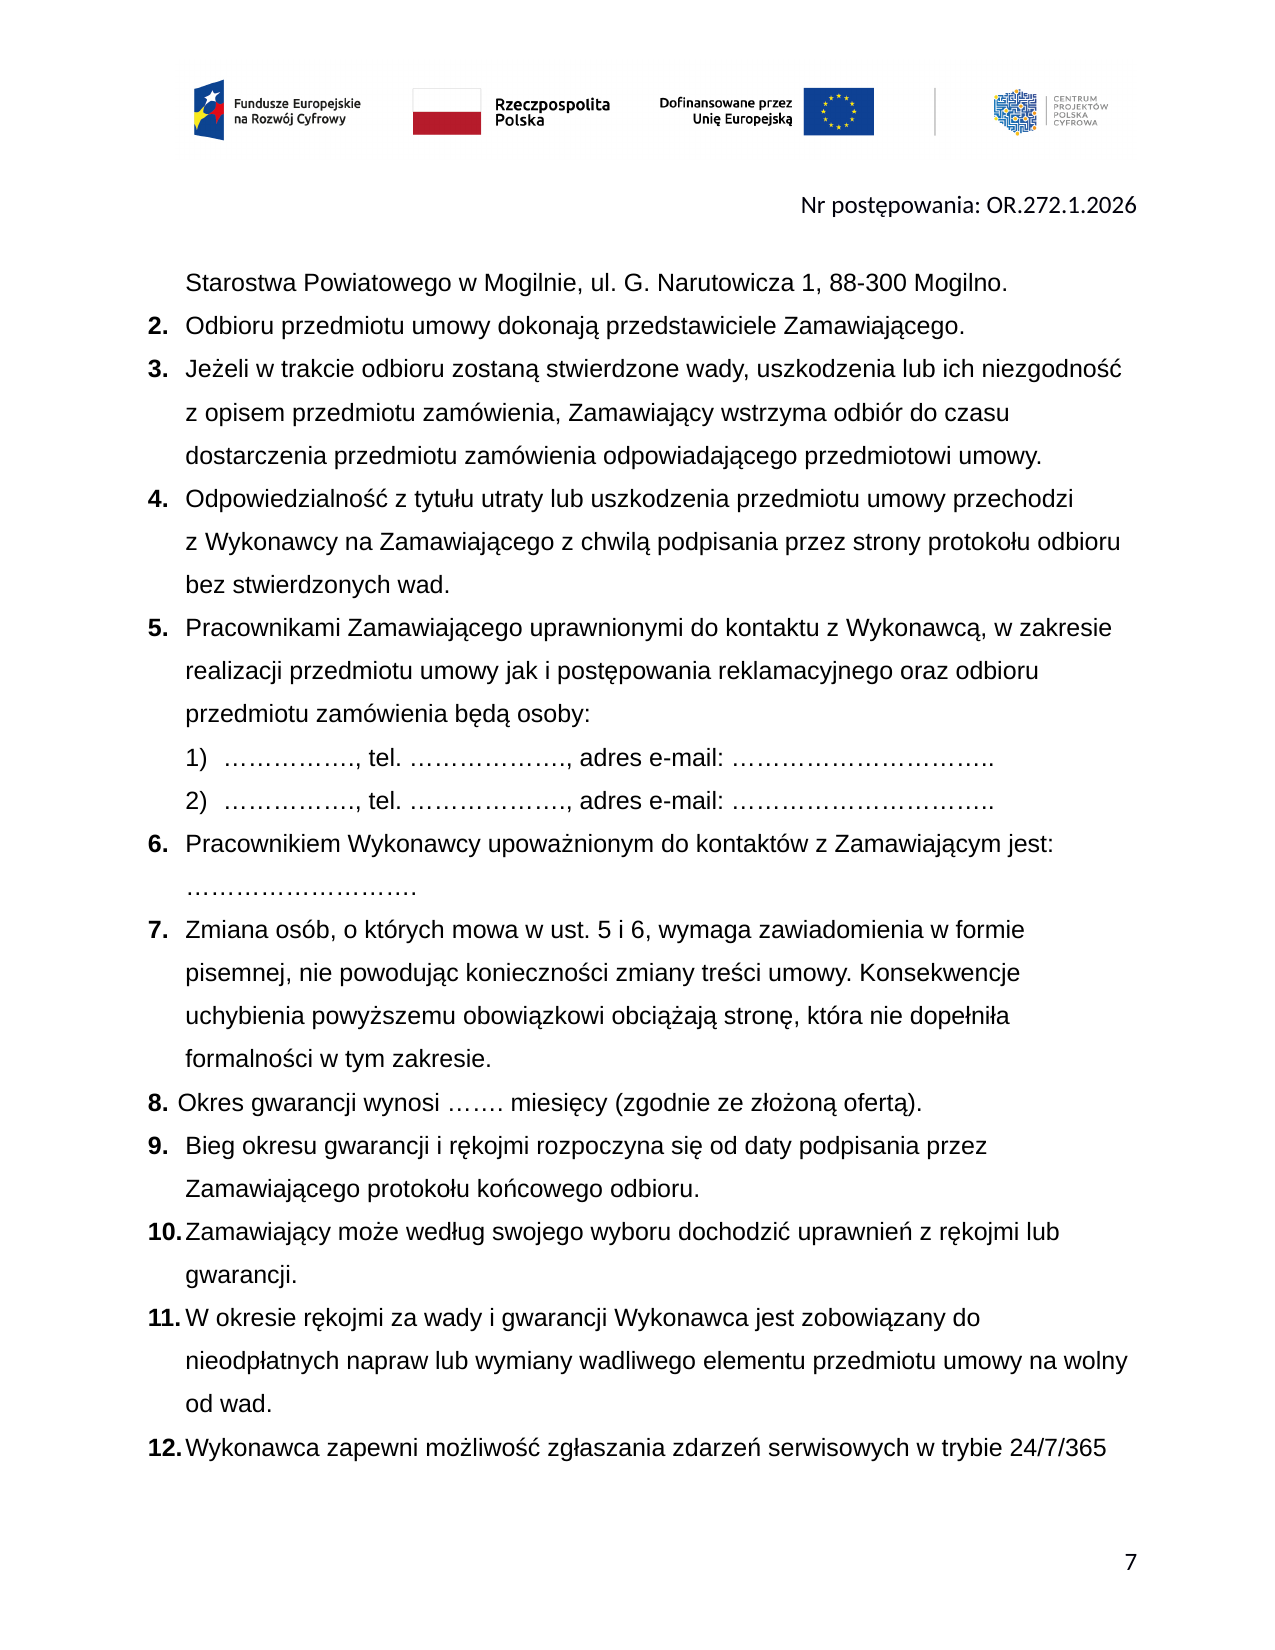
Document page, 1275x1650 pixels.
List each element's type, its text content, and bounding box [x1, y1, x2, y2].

list Pracownikiem Wykonawcy upoważnionym do kontaktów z Zamawiającym jest: ………………………. [148, 829, 1137, 901]
list Bieg okresu gwarancji i rękojmi rozpoczyna się od daty podpisania przez Zamawiającego protokołu końcowego odbioru. [148, 1131, 1137, 1203]
list Odbioru przedmiotu umowy dokonają przedstawiciele Zamawiającego. [148, 311, 1137, 340]
list Sprzęt na którą Wykonawca składa ofertę, zostanie dostarczony do siedziby Starostwa Powiatowego w Mogilnie, ul. G. Narutowicza 1, 88-300 Mogilno. [148, 268, 1137, 297]
picture [174, 59, 1138, 160]
list Wykonawca zapewni możliwość zgłaszania zdarzeń serwisowych w trybie 24/7/365 telefonicznie i przez Internet. [148, 1433, 1137, 1461]
list Zmiana osób, o których mowa w ust. 5 i 6, wymaga zawiadomienia w formie pisemnej, nie powodując konieczności zmiany treści umowy. Konsekwencje uchybienia powyższemu obowiązkowi obciążają stronę, która nie dopełniła formalności w tym zakresie. [148, 915, 1137, 1073]
list Jeżeli w trakcie odbioru zostaną stwierdzone wady, uszkodzenia lub ich niezgodność z opisem przedmiotu zamówienia, Zamawiający wstrzyma odbiór do czasu dostarczenia przedmiotu zamówienia odpowiadającego przedmiotowi umowy. [148, 354, 1137, 469]
list Pracownikami Zamawiającego uprawnionymi do kontaktu z Wykonawcą, w zakresie realizacji przedmiotu umowy jak i postępowania reklamacyjnego oraz odbioru przedmiotu zamówienia będą osoby: [148, 613, 1137, 728]
list W okresie rękojmi za wady i gwarancji Wykonawca jest zobowiązany do nieodpłatnych napraw lub wymiany wadliwego elementu przedmiotu umowy na wolny od wad. [148, 1303, 1137, 1418]
list Okres gwarancji wynosi ……. miesięcy (zgodnie ze złożoną ofertą). [148, 1088, 1137, 1116]
list Odpowiedzialność z tytułu utraty lub uszkodzenia przedmiotu umowy przechodzi z Wykonawcy na Zamawiającego z chwilą podpisania przez strony protokołu odbioru bez stwierdzonych wad. [148, 484, 1137, 599]
list Zamawiający może według swojego wyboru dochodzić uprawnień z rękojmi lub gwarancji. [148, 1217, 1137, 1289]
list ……………., tel. ………………., adres e-mail: ………………………….. [185, 786, 1137, 814]
list ……………., tel. ………………., adres e-mail: ………………………….. [185, 743, 1137, 771]
